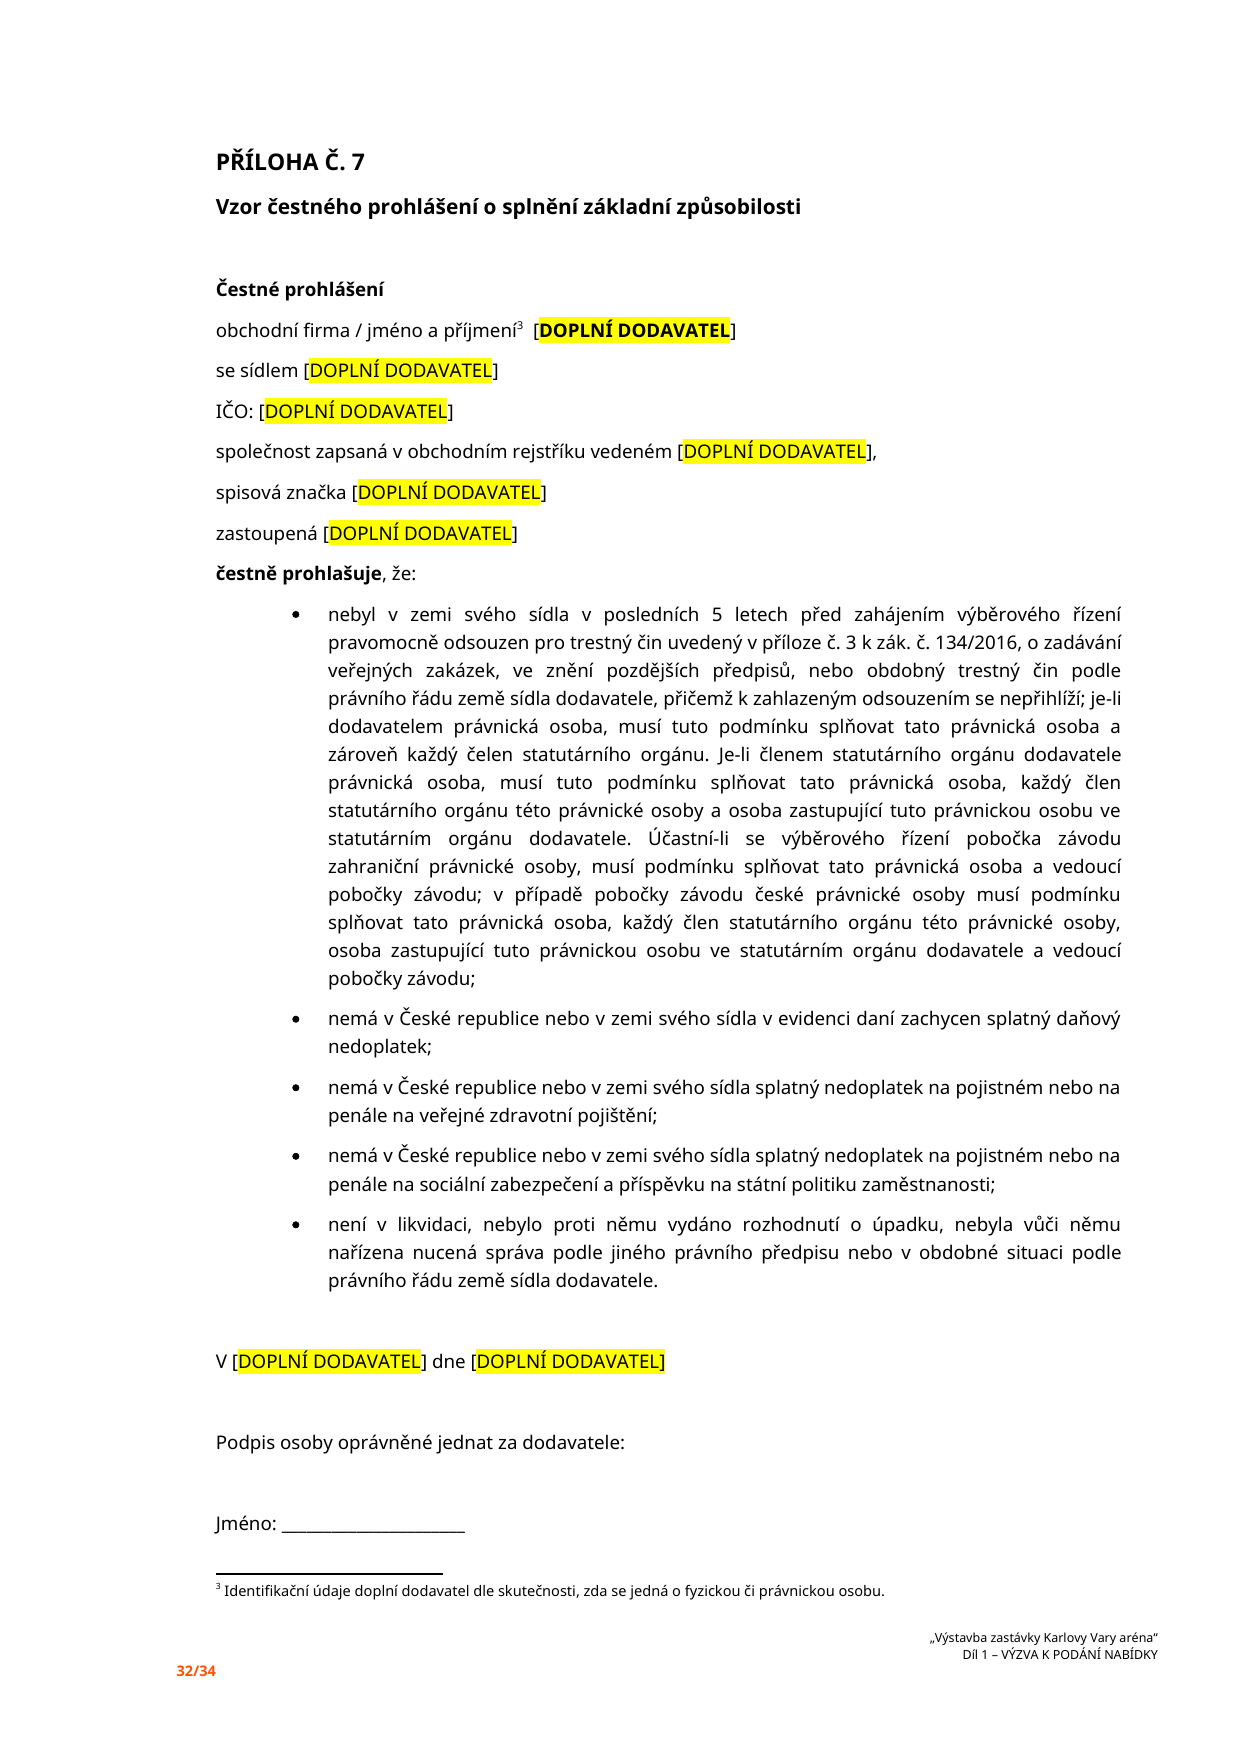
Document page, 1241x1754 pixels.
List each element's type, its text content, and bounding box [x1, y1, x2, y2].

text nemá v České republice nebo v zemi svého sídla splatný nedoplatek na pojistném nebo na penále na sociální zabezpečení a příspěvku na státní politiku zaměstnanosti; [292, 1143, 1122, 1196]
text se sídlem [DOPLNÍ DODAVATEL] [216, 358, 309, 383]
text Čestné prohlášení [216, 277, 1122, 302]
text spisová značka [DOPLNÍ DODAVATEL] [216, 479, 358, 505]
text Podpis osoby oprávněné jednat za dodavatele: [216, 1429, 1122, 1455]
text Vzor čestného prohlášení o splnění základní způsobilosti [216, 192, 1122, 221]
text Příloha č. 7 [216, 146, 1122, 177]
text spisová značka [DOPLNÍ DODAVATEL] [541, 479, 1122, 505]
text nebyl v zemi svého sídla v posledních 5 letech před zahájením výběrového řízení pravomocně odsouzen pro trestný čin uvedený v příloze č. 3 k zák. č. 134/2016, o zadávání veřejných zakázek, ve znění pozdějších předpisů, nebo obdobný trestný čin podle právního řádu země sídla dodavatele, přičemž k zahlazeným odsouzením se nepřihlíží; je-li dodavatelem právnická osoba, musí tuto podmínku splňovat tato právnická osoba a zároveň každý čelen statutárního orgánu. Je-li členem statutárního orgánu dodavatele právnická osoba, musí tuto podmínku splňovat tato právnická osoba, každý člen statutárního orgánu této právnické osoby a osoba zastupující tuto právnickou osobu ve statutárním orgánu dodavatele. Účastní-li se výběrového řízení pobočka závodu zahraniční právnické osoby, musí podmínku splňovat tato právnická osoba a vedoucí pobočky závodu; v případě pobočky závodu české právnické osoby musí podmínku splňovat tato právnická osoba, každý člen statutárního orgánu této právnické osoby, osoba zastupující tuto právnickou osobu ve statutárním orgánu dodavatele a vedoucí pobočky závodu; [292, 601, 1122, 991]
text čestně prohlašuje, že: [216, 560, 1122, 586]
text společnost zapsaná v obchodním rejstříku vedeném [DOPLNÍ DODAVATEL], [216, 439, 683, 464]
text IČO: [DOPLNÍ DODAVATEL] [447, 398, 1122, 424]
text nemá v České republice nebo v zemi svého sídla splatný nedoplatek na pojistném nebo na penále na veřejné zdravotní pojištění; [292, 1074, 1122, 1128]
text V [DOPLNÍ DODAVATEL] dne [DOPLNÍ DODAVATEL] [216, 1348, 1122, 1374]
text společnost zapsaná v obchodním rejstříku vedeném [DOPLNÍ DODAVATEL], [866, 439, 1122, 464]
text obchodní firma / jméno a příjmení [DOPLNÍ DODAVATEL] [216, 317, 539, 343]
text zastoupená [DOPLNÍ DODAVATEL] [512, 520, 1122, 545]
text se sídlem [DOPLNÍ DODAVATEL] [492, 358, 1122, 383]
text obchodní firma / jméno a příjmení [DOPLNÍ DODAVATEL] [730, 317, 1122, 343]
text zastoupená [DOPLNÍ DODAVATEL] [216, 520, 329, 545]
text nemá v České republice nebo v zemi svého sídla v evidenci daní zachycen splatný daňový nedoplatek; [292, 1006, 1122, 1059]
text Jméno: ______________________ [216, 1511, 1122, 1536]
text není v likvidaci, nebylo proti němu vydáno rozhodnutí o úpadku, nebyla vůči němu nařízena nucená správa podle jiného právního předpisu nebo v obdobné situaci podle právního řádu země sídla dodavatele. [292, 1211, 1122, 1293]
